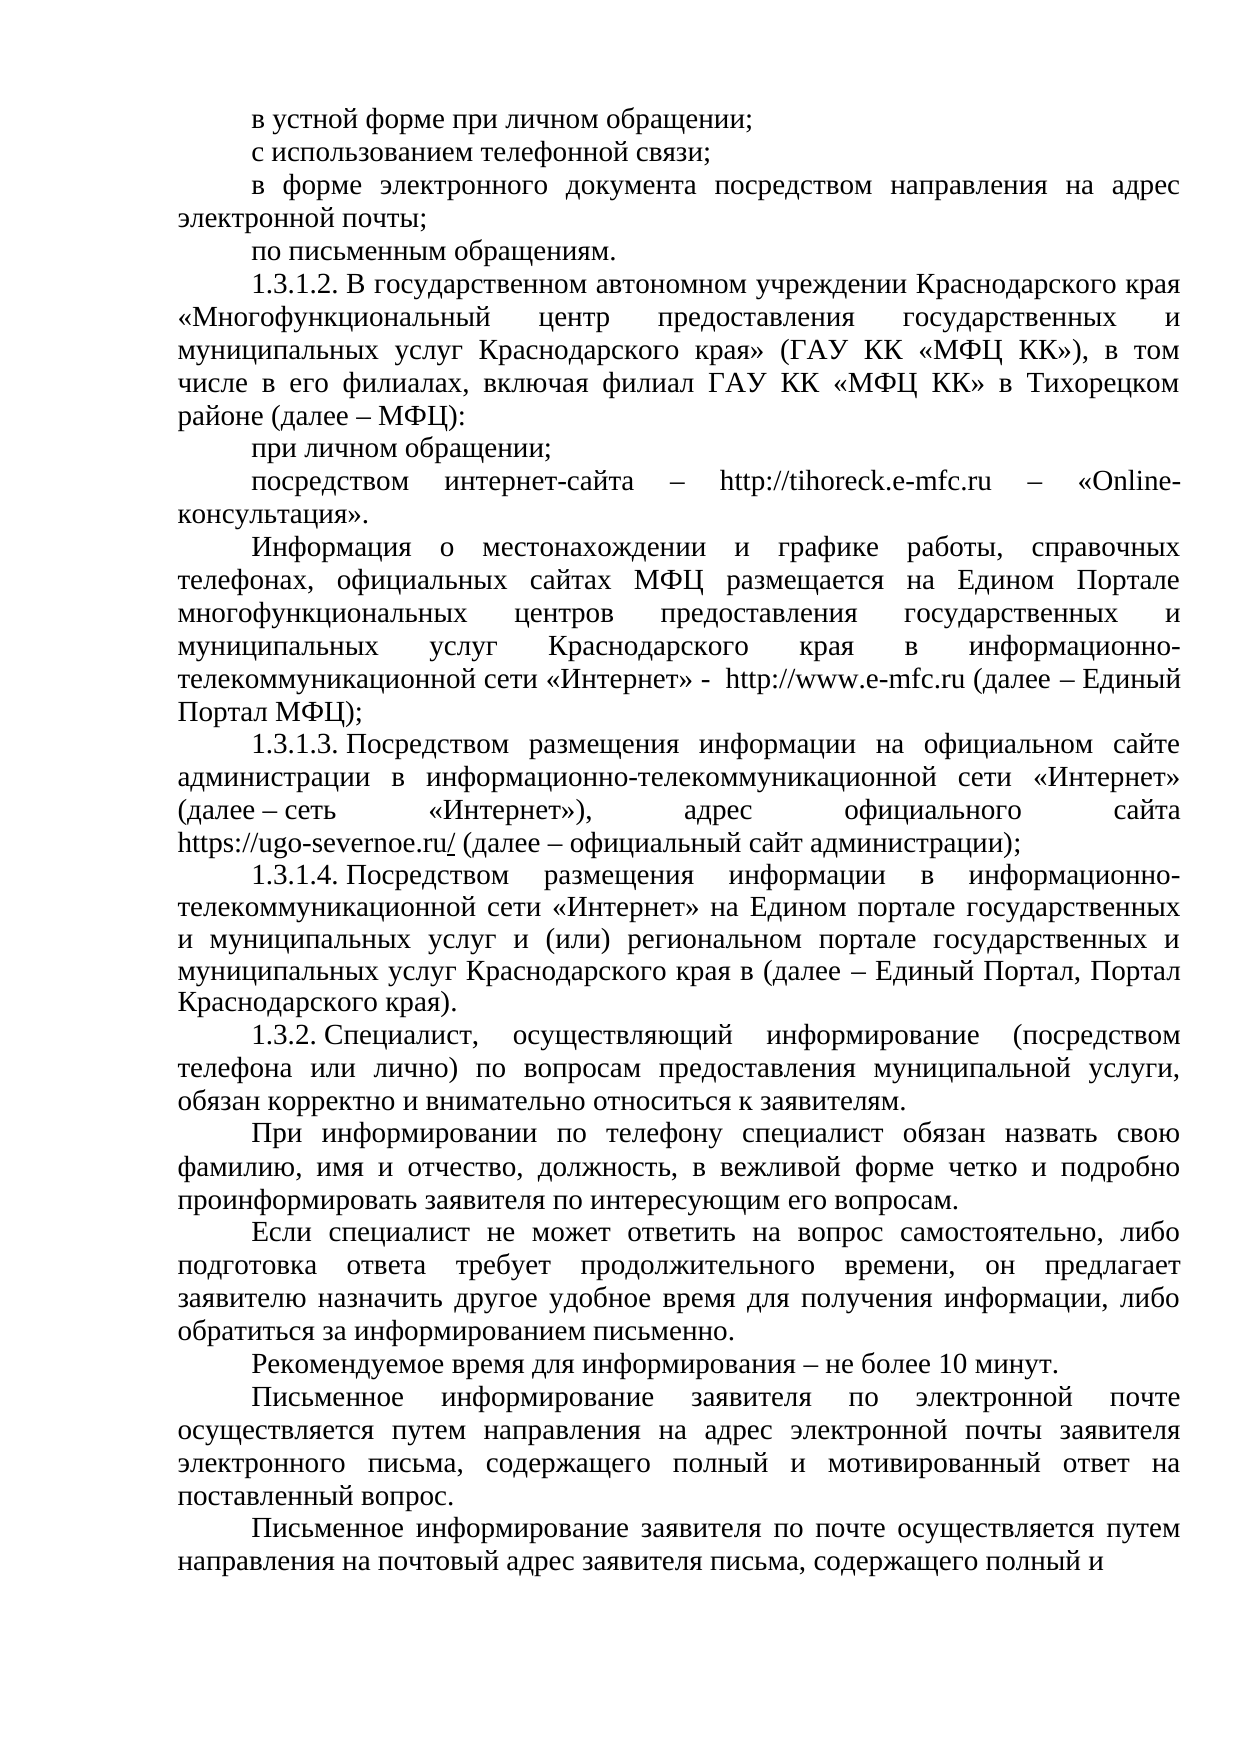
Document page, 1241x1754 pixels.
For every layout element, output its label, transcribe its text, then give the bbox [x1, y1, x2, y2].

text 1.3.1.4. Посредством размещения информации в информационно-телекоммуникационной сети «Интернет» на Едином портале государственных и муниципальных услуг и (или) региональном портале государственных и муниципальных услуг Краснодарского края в (далее – Единый Портал, Портал Краснодарского края). [177, 859, 1181, 1018]
text в устной форме при личном обращении; [177, 103, 1181, 135]
text Письменное информирование заявителя по почте осуществляется путем направления на почтовый адрес заявителя письма, содержащего полный и [177, 1511, 1181, 1577]
text посредством интернет-сайта – http://tihoreck.e-mfc.ru – «Online-консультация». [177, 464, 1181, 530]
text Если специалист не может ответить на вопрос самостоятельно, либо подготовка ответа требует продолжительного времени, он предлагает заявителю назначить другое удобное время для получения информации, либо обратиться за информированием письменно. [177, 1215, 1181, 1347]
text 1.3.1.2. В государственном автономном учреждении Краснодарского края «Многофункциональный центр предоставления государственных и муниципальных услуг Краснодарского края» (ГАУ КК «МФЦ КК»), в том числе в его филиалах, включая филиал ГАУ КК «МФЦ КК» в Тихорецком районе (далее – МФЦ): [177, 267, 1181, 431]
text 1.3.2. Специалист, осуществляющий информирование (посредством телефона или лично) по вопросам предоставления муниципальной услуги, обязан корректно и внимательно относиться к заявителям. [177, 1018, 1181, 1117]
text Информация о местонахождении и графике работы, справочных телефонах, официальных сайтах МФЦ размещается на Едином Портале многофункциональных центров предоставления государственных и муниципальных услуг Краснодарского края в информационно-телекоммуникационной сети «Интернет» - http://www.e-mfc.ru (далее – Единый Портал МФЦ); [177, 530, 1181, 727]
text Рекомендуемое время для информирования – не более 10 минут. [177, 1347, 1181, 1380]
text по письменным обращениям. [177, 234, 1181, 267]
text в форме электронного документа посредством направления на адрес электронной почты; [177, 168, 1181, 234]
text при личном обращении; [177, 431, 1181, 464]
text 1.3.1.3. Посредством размещения информации на официальном сайте администрации в информационно-телекоммуникационной сети «Интернет» (далее – сеть «Интернет»), адрес официального сайта https://ugo-severnoe.ru/ (далее – официальный сайт администрации); [177, 727, 1181, 859]
text с использованием телефонной связи; [177, 135, 1181, 168]
text При информировании по телефону специалист обязан назвать свою фамилию, имя и отчество, должность, в вежливой форме четко и подробно проинформировать заявителя по интересующим его вопросам. [177, 1117, 1181, 1215]
text Письменное информирование заявителя по электронной почте осуществляется путем направления на адрес электронной почты заявителя электронного письма, содержащего полный и мотивированный ответ на поставленный вопрос. [177, 1380, 1181, 1511]
